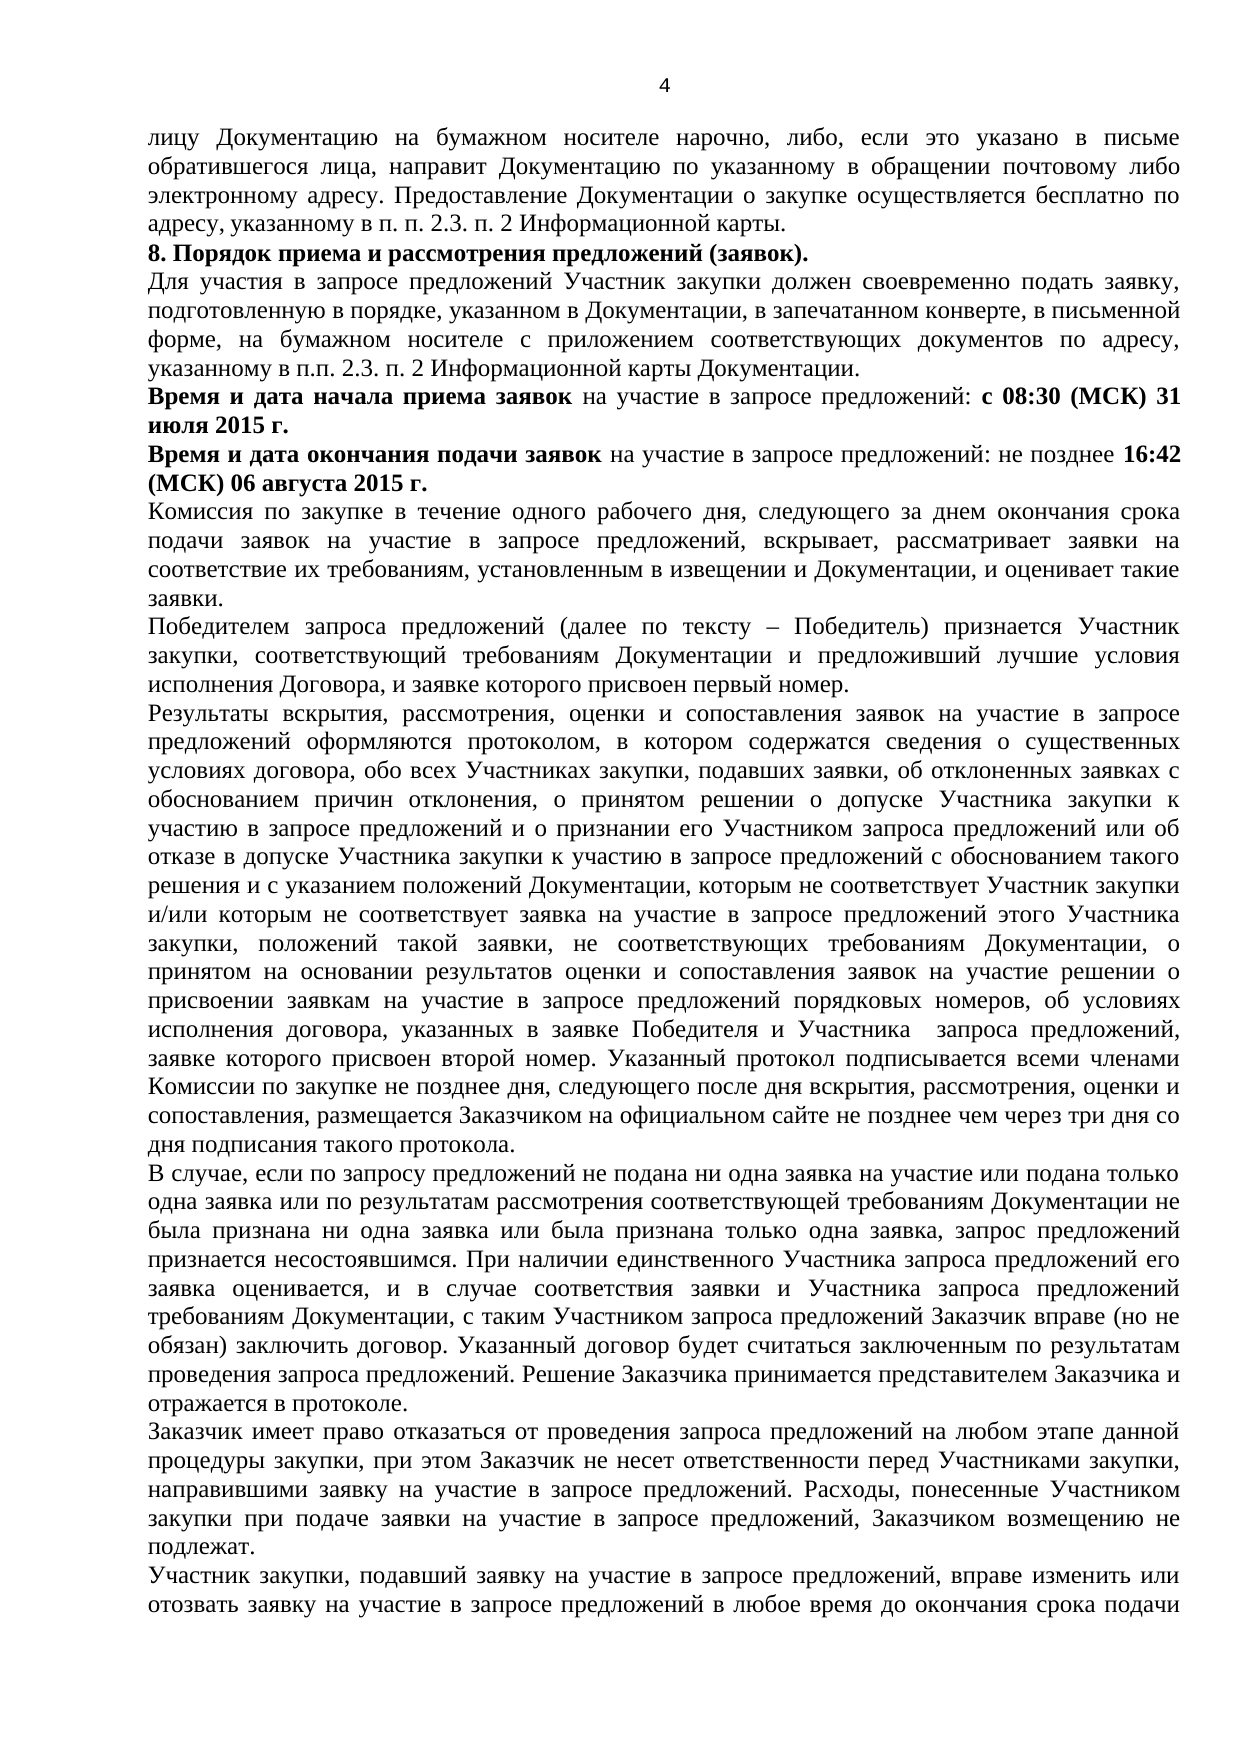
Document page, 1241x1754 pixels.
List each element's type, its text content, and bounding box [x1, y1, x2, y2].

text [148, 122, 1181, 238]
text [148, 1560, 1181, 1618]
text Победителем запроса предложений (далее по тексту – Победитель) признается Участник закупки, соответствующий требованиям Документации и предложивший лучшие условия исполнения Договора, и заявке которого присвоен первый номер. [148, 611, 1181, 698]
text 8. Порядок приема и рассмотрения предложений (заявок). [148, 238, 1181, 266]
text Комиссия по закупке в течение одного рабочего дня, следующего за днем окончания срока подачи заявок на участие в запросе предложений, вскрывает, рассматривает заявки на соответствие их требованиям, установленным в извещении и Документации, и оценивает такие заявки. [148, 496, 1181, 611]
text Время и дата окончания подачи заявок на участие в запросе предложений: не позднее 16:42 (МСК) 06 августа 2015 г. [148, 439, 1181, 496]
text Время и дата начала приема заявок на участие в запросе предложений: с 08:30 (МСК) 31 июля 2015 г. [148, 381, 1181, 439]
text Результаты вскрытия, рассмотрения, оценки и сопоставления заявок на участие в запросе предложений оформляются протоколом, в котором содержатся сведения о существенных условиях договора, обо всех Участниках закупки, подавших заявки, об отклоненных заявках с обоснованием причин отклонения, о принятом решении о допуске Участника закупки к участию в запросе предложений и о признании его Участником запроса предложений или об отказе в допуске Участника закупки к участию в запросе предложений с обоснованием такого решения и с указанием положений Документации, которым не соответствует Участник закупки и/или которым не соответствует заявка на участие в запросе предложений этого Участника закупки, положений такой заявки, не соответствующих требованиям Документации, о принятом на основании результатов оценки и сопоставления заявок на участие решении о присвоении заявкам на участие в запросе предложений порядковых номеров, об условиях исполнения договора, указанных в заявке Победителя и Участника запроса предложений, заявке которого присвоен второй номер. Указанный протокол подписывается всеми членами Комиссии по закупке не позднее дня, следующего после дня вскрытия, рассмотрения, оценки и сопоставления, размещается Заказчиком на официальном сайте не позднее чем через три дня со дня подписания такого протокола. [148, 698, 1181, 1158]
text В случае, если по запросу предложений не подана ни одна заявка на участие или подана только одна заявка или по результатам рассмотрения соответствующей требованиям Документации не была признана ни одна заявка или была признана только одна заявка, запрос предложений признается несостоявшимся. При наличии единственного Участника запроса предложений его заявка оценивается, и в случае соответствия заявки и Участника запроса предложений требованиям Документации, с таким Участником запроса предложений Заказчик вправе (но не обязан) заключить договор. Указанный договор будет считаться заключенным по результатам проведения запроса предложений. Решение Заказчика принимается представителем Заказчика и отражается в протоколе. [148, 1158, 1181, 1416]
text Для участия в запросе предложений Участник закупки должен своевременно подать заявку, подготовленную в порядке, указанном в Документации, в запечатанном конверте, в письменной форме, на бумажном носителе с приложением соответствующих документов по адресу, указанному в п.п. 2.3. п. 2 Информационной карты Документации. [148, 266, 1181, 381]
text Заказчик имеет право отказаться от проведения запроса предложений на любом этапе данной процедуры закупки, при этом Заказчик не несет ответственности перед Участниками закупки, направившими заявку на участие в запросе предложений. Расходы, понесенные Участником закупки при подаче заявки на участие в запросе предложений, Заказчиком возмещению не подлежат. [148, 1416, 1181, 1560]
